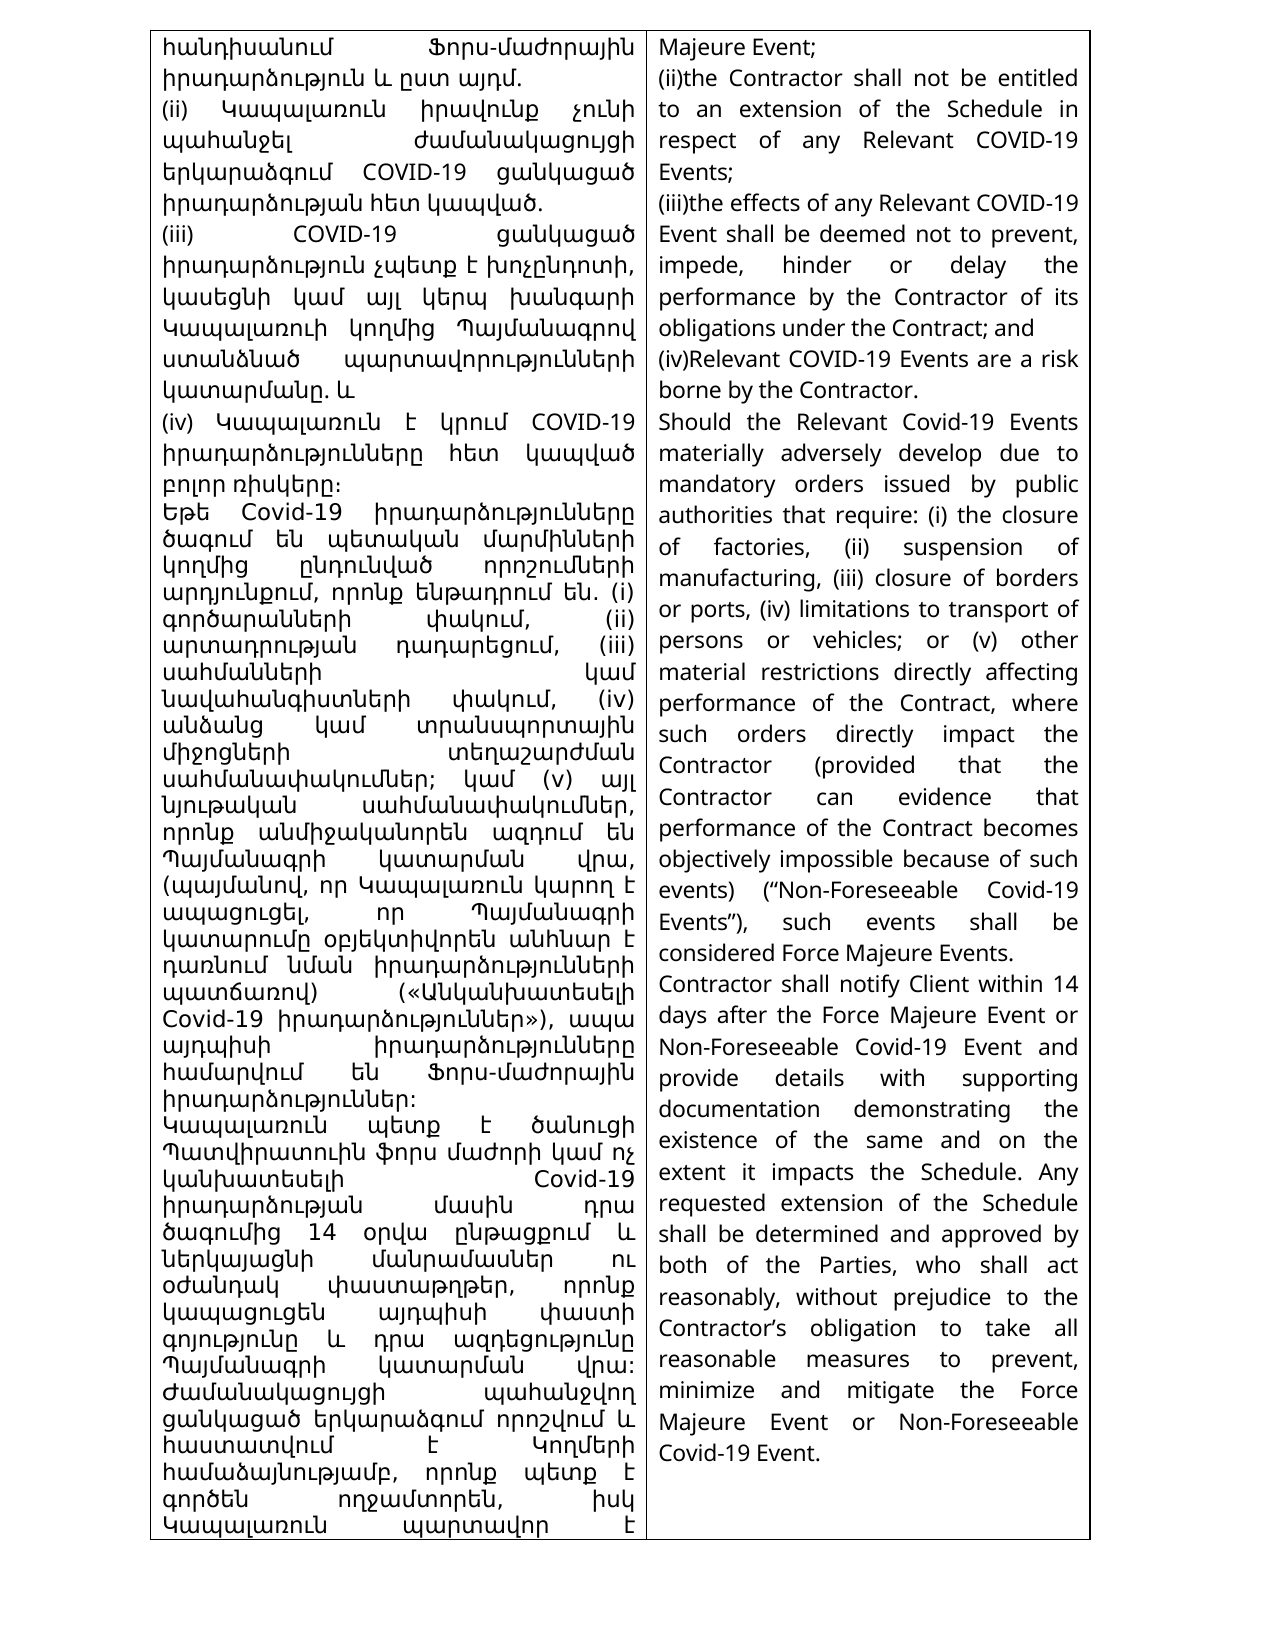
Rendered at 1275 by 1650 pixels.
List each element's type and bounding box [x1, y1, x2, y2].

table_header [151, 31, 646, 1539]
table_header [647, 31, 1089, 1539]
